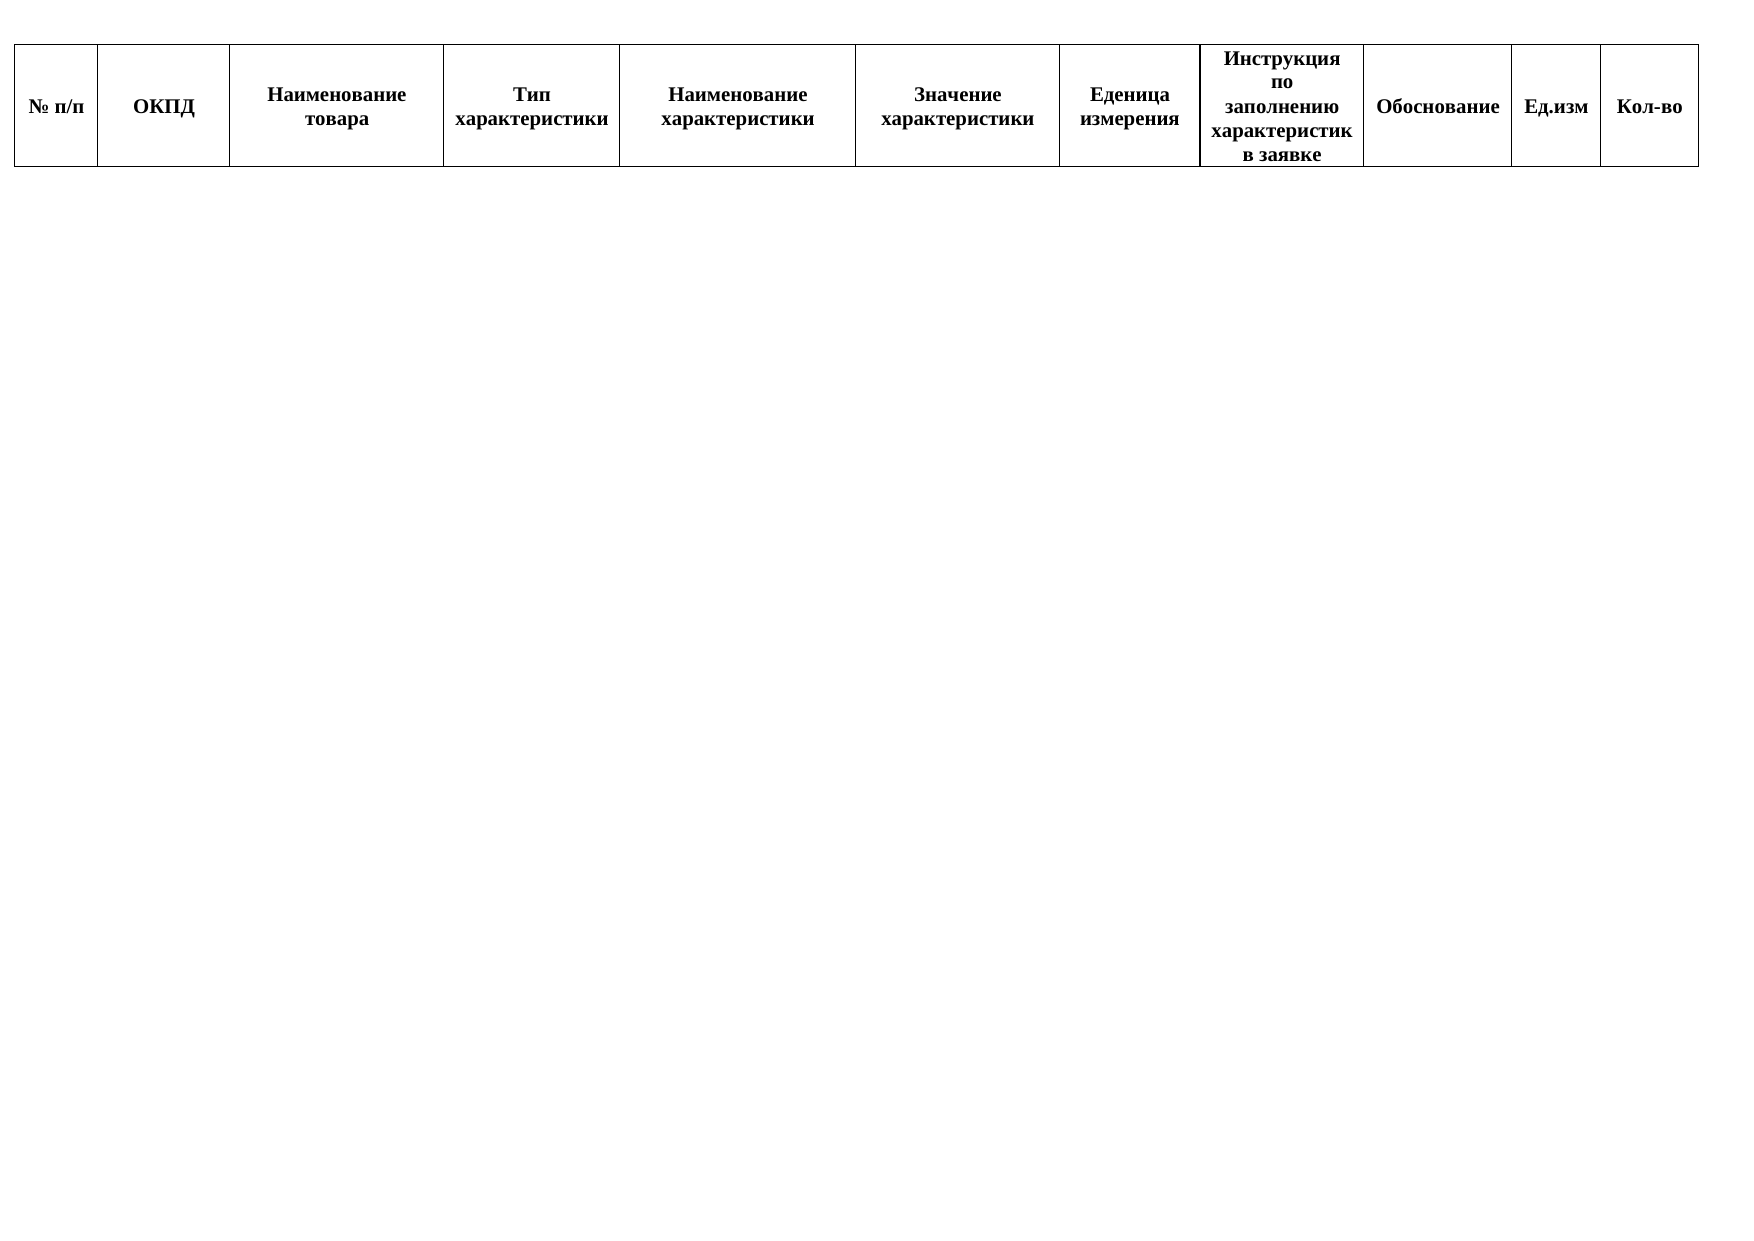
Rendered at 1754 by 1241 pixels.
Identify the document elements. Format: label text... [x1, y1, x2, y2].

table_header Ед.изм [1512, 45, 1600, 166]
table_header Наименование характеристики [620, 45, 855, 166]
table_header Инструкция по заполнению характеристик в заявке [1201, 45, 1363, 166]
table_header Значение характеристики [856, 45, 1059, 166]
table_header ОКПД [98, 45, 229, 166]
table_header № п/п [15, 45, 97, 166]
table_header Обоснование [1364, 45, 1511, 166]
table_header Тип характеристики [444, 45, 619, 166]
table_header Наименование товара [230, 45, 443, 166]
table_header Кол-во [1601, 45, 1698, 166]
table_header Еденица измерения [1060, 45, 1199, 166]
